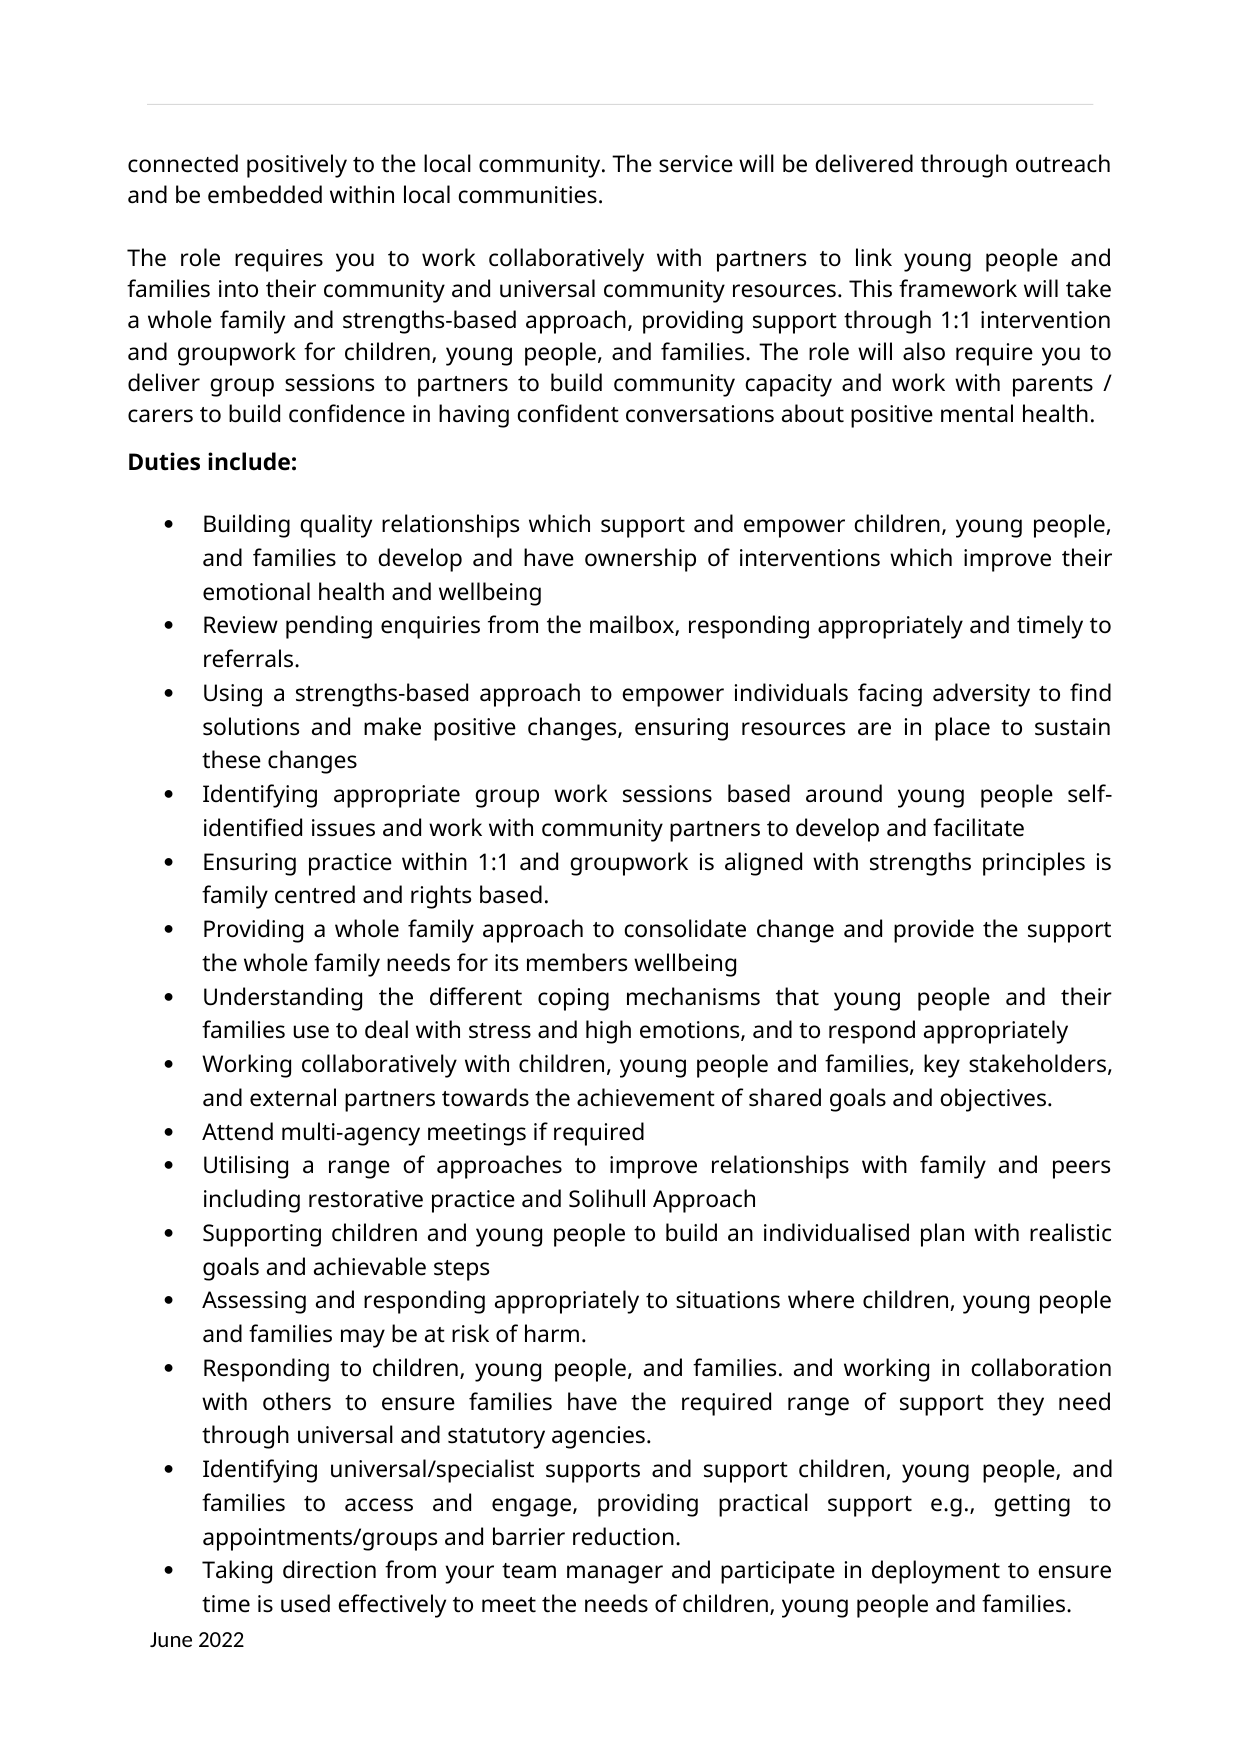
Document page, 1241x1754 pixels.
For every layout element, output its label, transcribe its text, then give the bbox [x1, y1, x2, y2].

text Duties include: [127, 446, 1113, 477]
list Ensuring practice within 1:1 and groupwork is aligned with strengths principles is family centred and rights based. [164, 846, 1113, 911]
list Utilising a range of approaches to improve relationships with family and peers including restorative practice and Solihull Approach [164, 1149, 1113, 1214]
list Supporting children and young people to build an individualised plan with realistic goals and achievable steps [164, 1217, 1113, 1282]
list Using a strengths-based approach to empower individuals facing adversity to find solutions and make positive changes, ensuring resources are in place to sustain these changes [164, 677, 1113, 776]
list Responding to children, young people, and families. and working in collaboration with others to ensure families have the required range of support they need through universal and statutory agencies. [164, 1352, 1113, 1451]
list Providing a whole family approach to consolidate change and provide the support the whole family needs for its members wellbeing [164, 913, 1113, 978]
list Building quality relationships which support and empower children, young people, and families to develop and have ownership of interventions which improve their emotional health and wellbeing [164, 508, 1113, 607]
list Identifying universal/specialist supports and support children, young people, and families to access and engage, providing practical support e.g., getting to appointments/groups and barrier reduction. [164, 1453, 1113, 1552]
list Working collaboratively with children, young people and families, key stakeholders, and external partners towards the achievement of shared goals and objectives. [164, 1048, 1113, 1113]
list Identifying appropriate group work sessions based around young people self-identified issues and work with community partners to develop and facilitate [164, 778, 1113, 843]
list Review pending enquiries from the mailbox, responding appropriately and timely to referrals. [164, 609, 1113, 674]
list Taking direction from your team manager and participate in deployment to ensure time is used effectively to meet the needs of children, young people and families. [164, 1554, 1113, 1619]
list Attend multi-agency meetings if required [164, 1116, 1113, 1147]
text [127, 148, 1113, 210]
text The role requires you to work collaboratively with partners to link young people and families into their community and universal community resources. This framework will take a whole family and strengths-based approach, providing support through 1:1 intervention and groupwork for children, young people, and families. The role will also require you to deliver group sessions to partners to build community capacity and work with parents / carers to build confidence in having confident conversations about positive mental health. [127, 242, 1113, 429]
list Assessing and responding appropriately to situations where children, young people and families may be at risk of harm. [164, 1284, 1113, 1349]
list Understanding the different coping mechanisms that young people and their families use to deal with stress and high emotions, and to respond appropriately [164, 981, 1113, 1046]
